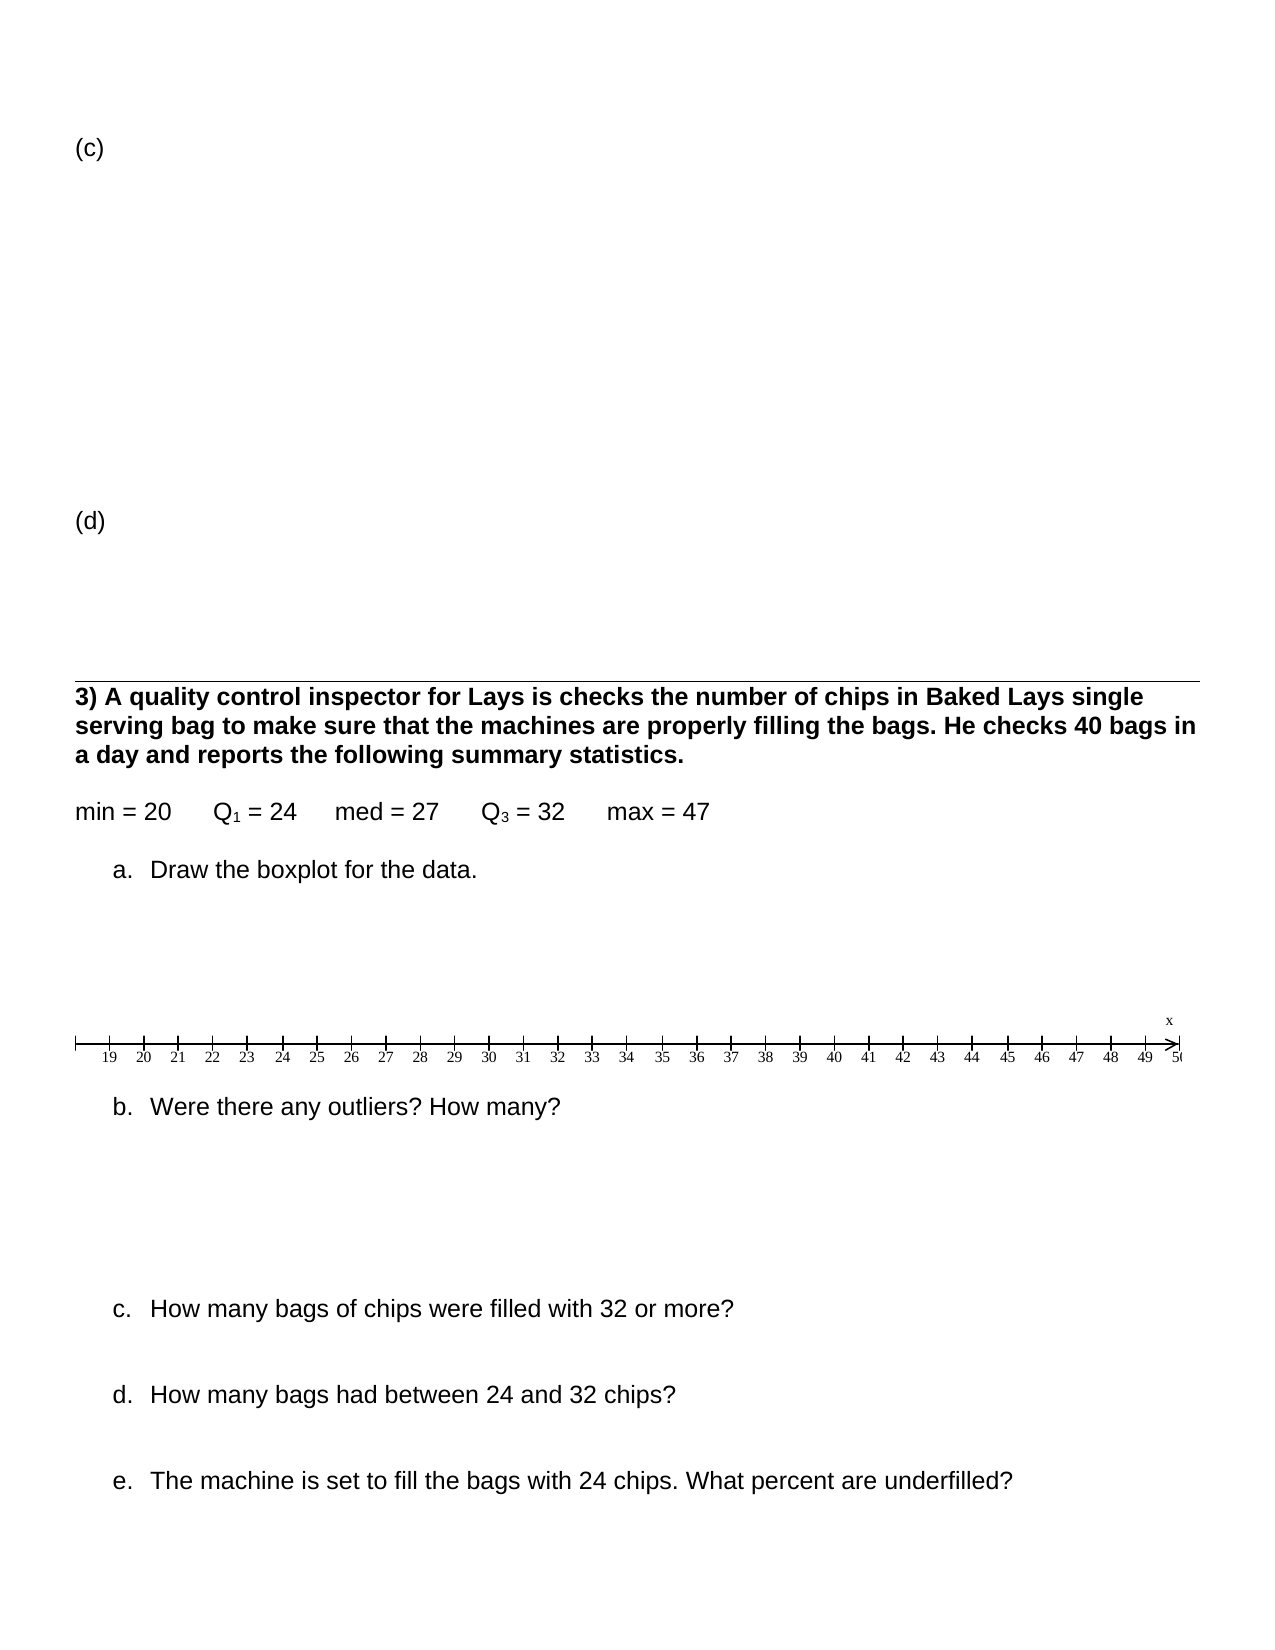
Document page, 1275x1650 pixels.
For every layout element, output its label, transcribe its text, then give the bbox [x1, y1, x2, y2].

text min = 20 Q1 = 24 med = 27 Q3 = 32 max = 47 [75, 797, 1200, 826]
list The machine is set to fill the bags with 24 chips. What percent are underfilled? [112, 1466, 1200, 1495]
list How many bags of chips were filled with 32 or more? [112, 1294, 1200, 1322]
list Were there any outliers? How many? [112, 1092, 1200, 1121]
text (c) [75, 132, 1200, 161]
list How many bags had between 24 and 32 chips? [112, 1380, 1200, 1409]
text (d) [75, 506, 1200, 535]
list Draw the boxplot for the data. [112, 855, 1200, 884]
text 3) A quality control inspector for Lays is checks the number of chips in Baked Lays single serving bag to make sure that the machines are properly filling the bags. He checks 40 bags in a day and reports the following summary statistics. [75, 682, 1200, 769]
